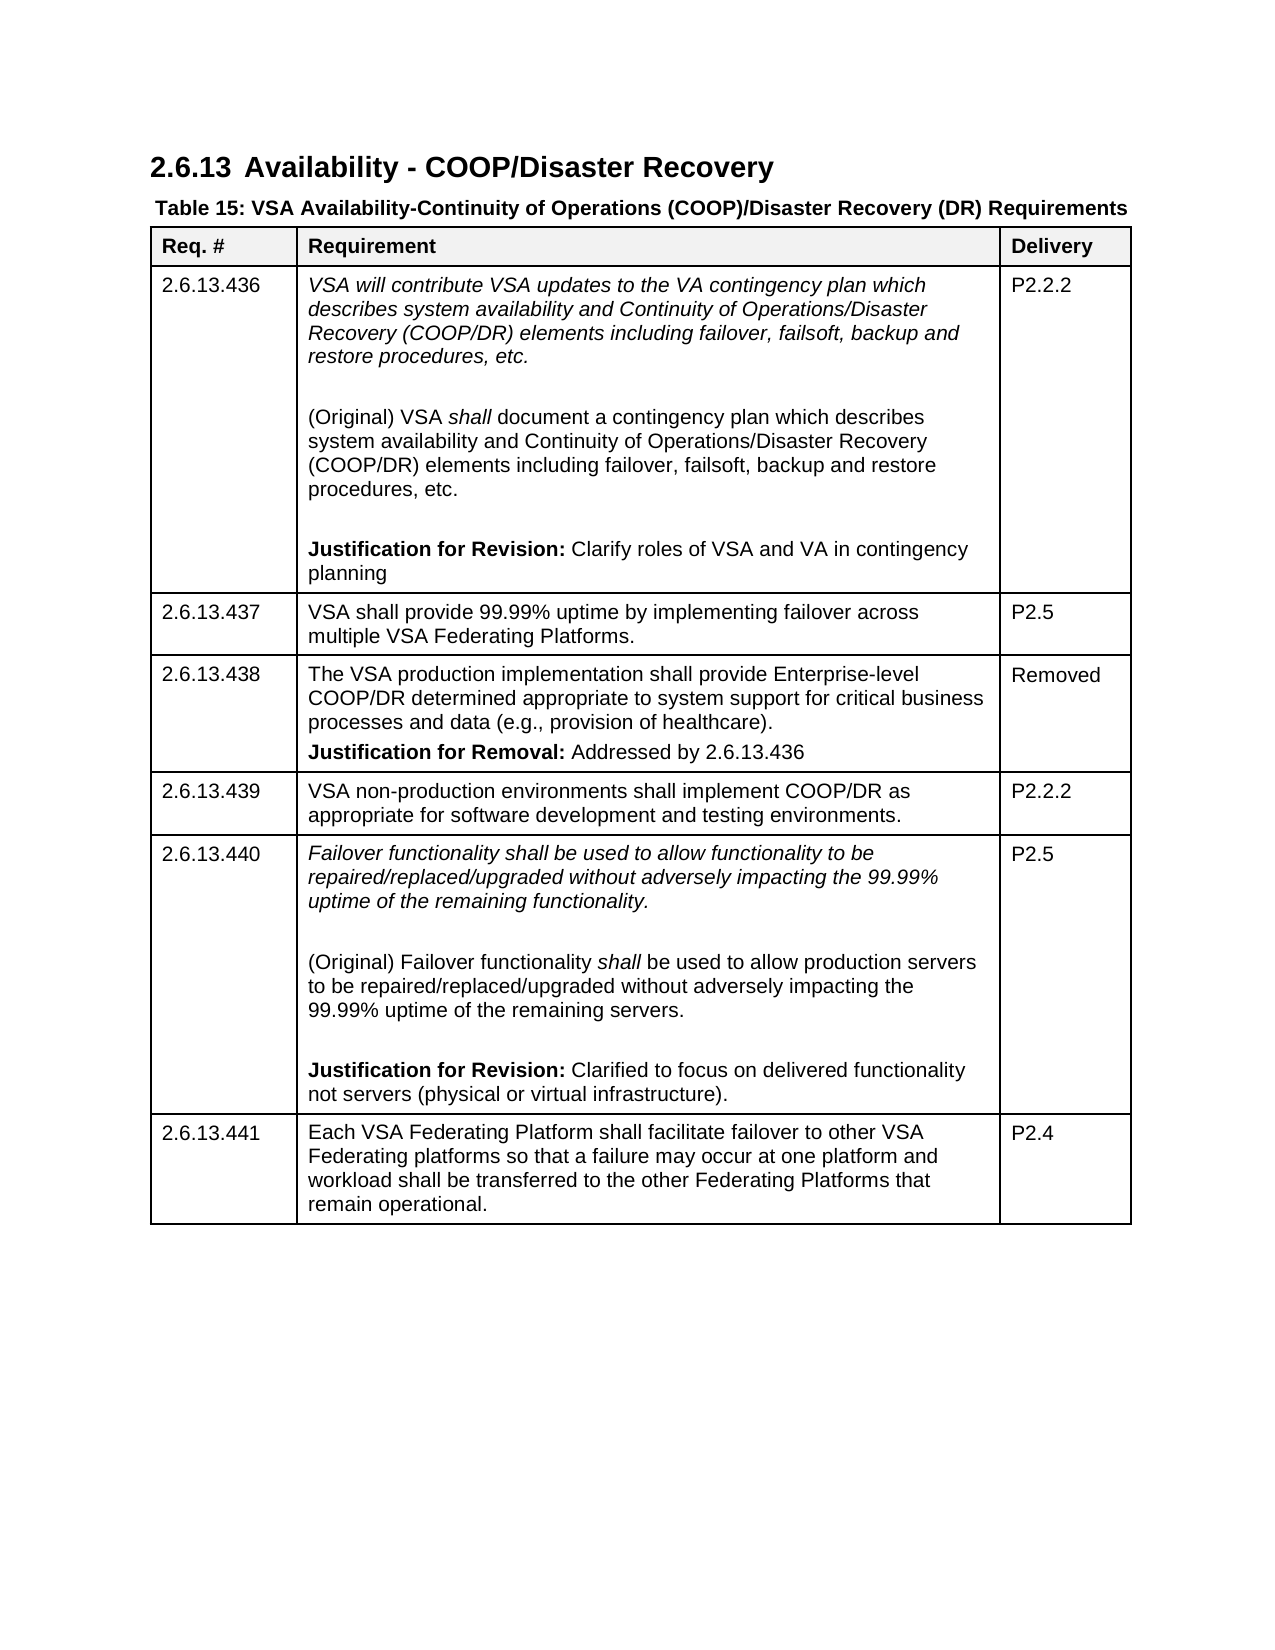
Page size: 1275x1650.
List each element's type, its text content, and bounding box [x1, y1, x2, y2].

table_cell The VSA production implementation shall provide Enterprise-level COOP/DR determined appropriate to system support for critical business processes and data (e.g., provision of healthcare). Justification for Removal: Addressed by 2.6.13.436 [298, 656, 999, 771]
table_cell P2.2.2 [1001, 773, 1130, 833]
table_cell P2.5 [1001, 594, 1130, 654]
table_cell VSA non-production environments shall implement COOP/DR as appropriate for software development and testing environments. [298, 773, 999, 833]
table_header Delivery [1001, 228, 1130, 265]
table_cell P2.4 [1001, 1115, 1130, 1223]
table_cell Failover functionality shall be used to allow functionality to be repaired/replaced/upgraded without adversely impacting the 99.99% uptime of the remaining functionality. (Original) Failover functionality shall be used to allow production servers to be repaired/replaced/upgraded without adversely impacting the 99.99% uptime of the remaining servers. Justification for Revision: Clarified to focus on delivered functionality not servers (physical or virtual infrastructure). [298, 836, 999, 1113]
table_cell P2.2.2 [1001, 267, 1130, 592]
text Table 15: VSA Availability-Continuity of Operations (COOP)/Disaster Recovery (DR) Requirements [155, 195, 1148, 219]
table_header Requirement [298, 228, 999, 265]
text 2.6.13 Availability - COOP/Disaster Recovery [150, 149, 1148, 183]
table_cell 2.6.13.441 [152, 1115, 296, 1223]
table_cell 2.6.13.438 [152, 656, 296, 771]
table_header Req. # [152, 228, 296, 265]
table_cell 2.6.13.439 [152, 773, 296, 833]
table_cell Each VSA Federating Platform shall facilitate failover to other VSA Federating platforms so that a failure may occur at one platform and workload shall be transferred to the other Federating Platforms that remain operational. [298, 1115, 999, 1223]
table_cell 2.6.13.437 [152, 594, 296, 654]
table_cell 2.6.13.440 [152, 836, 296, 1113]
table_cell Removed [1001, 656, 1130, 771]
table_cell 2.6.13.436 [152, 267, 296, 592]
table_cell VSA shall provide 99.99% uptime by implementing failover across multiple VSA Federating Platforms. [298, 594, 999, 654]
table_cell P2.5 [1001, 836, 1130, 1113]
table_cell VSA will contribute VSA updates to the VA contingency plan which describes system availability and Continuity of Operations/Disaster Recovery (COOP/DR) elements including failover, failsoft, backup and restore procedures, etc. (Original) VSA shall document a contingency plan which describes system availability and Continuity of Operations/Disaster Recovery (COOP/DR) elements including failover, failsoft, backup and restore procedures, etc. Justification for Revision: Clarify roles of VSA and VA in contingency planning [298, 267, 999, 592]
